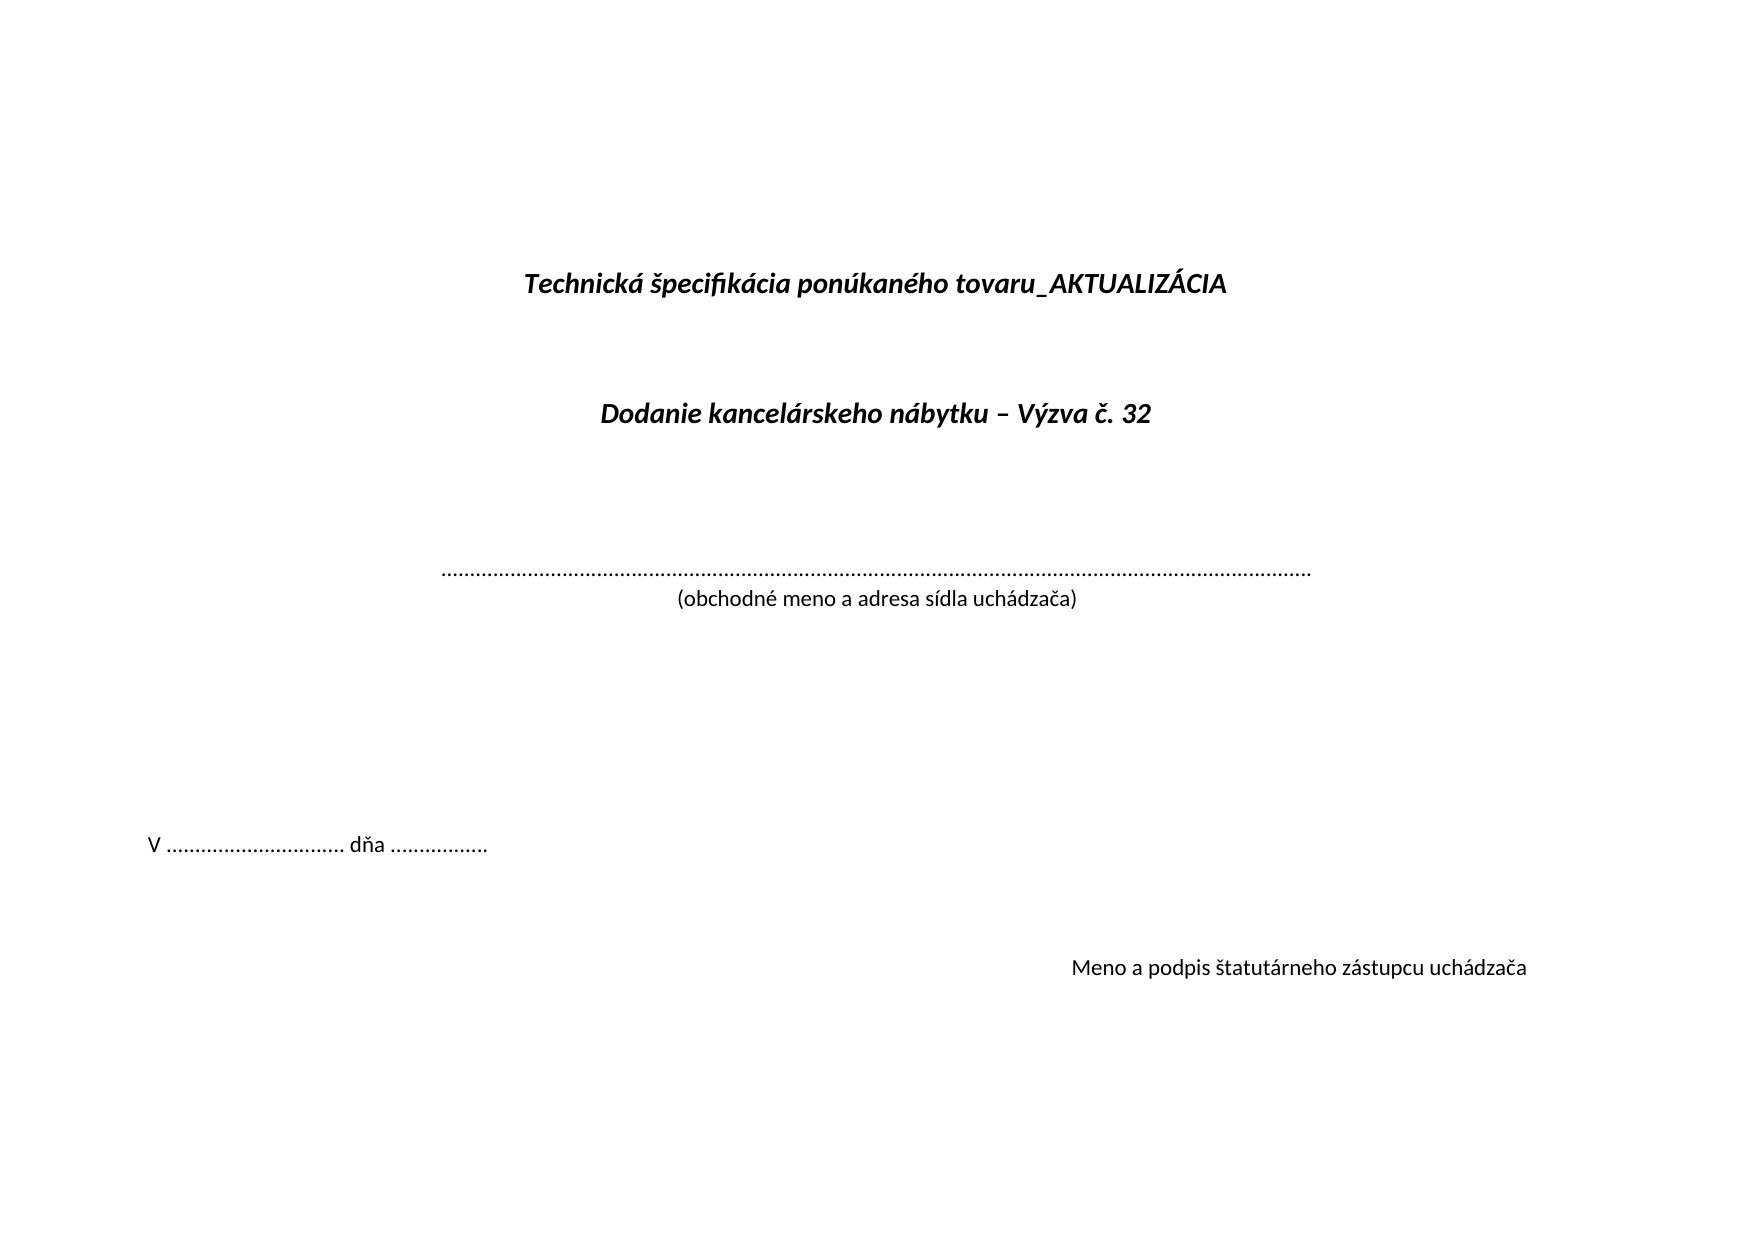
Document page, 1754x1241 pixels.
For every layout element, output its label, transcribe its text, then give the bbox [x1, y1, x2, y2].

text Meno a podpis štatutárneho zástupcu uchádzača [148, 953, 1606, 981]
text (obchodné meno a adresa sídla uchádzača) [148, 584, 1606, 612]
text Dodanie kancelárskeho nábytku – Výzva č. 32 [148, 395, 1606, 431]
text V ............................... dňa ................. [148, 830, 1606, 858]
text ....................................................................................................................................................... [148, 554, 1606, 582]
text Technická špecifikácia ponúkaného tovaru_AKTUALIZÁCIA [148, 265, 1606, 301]
